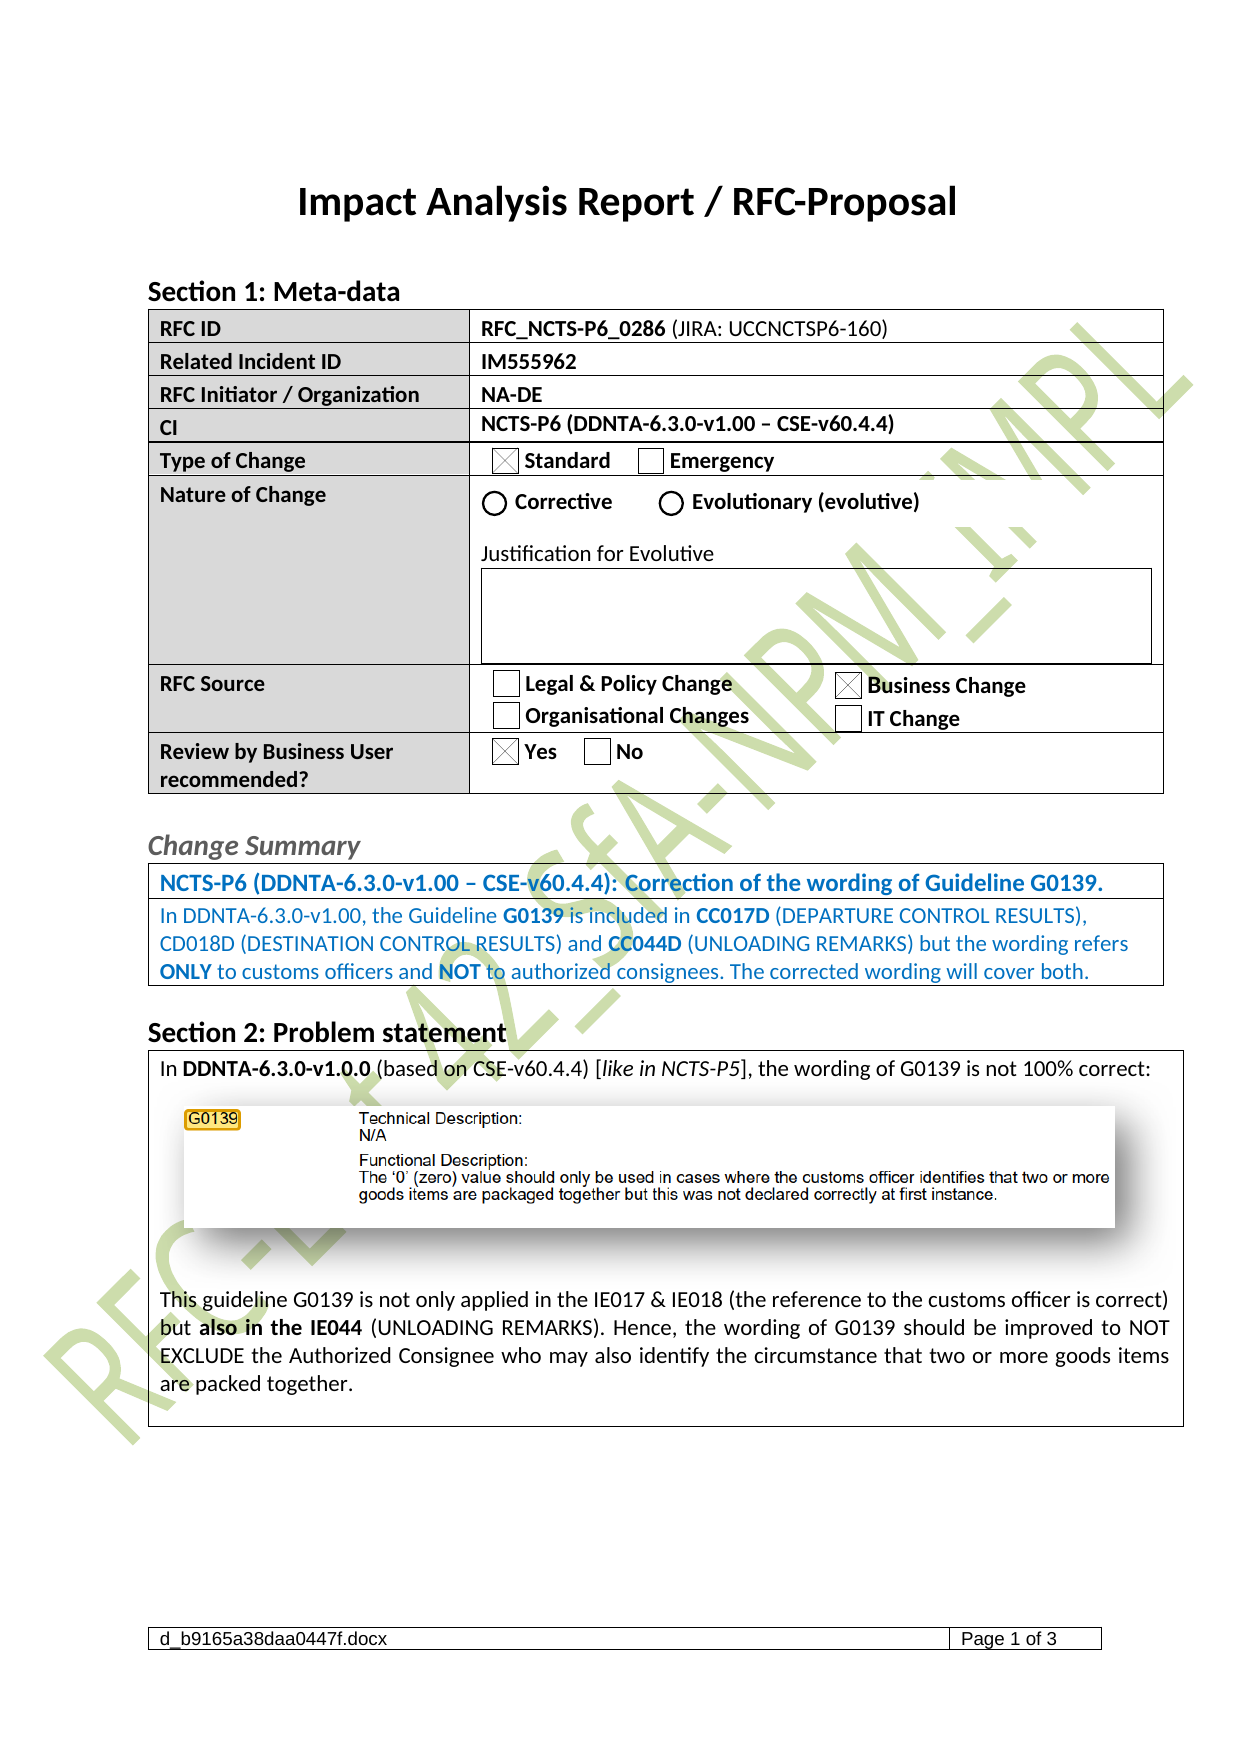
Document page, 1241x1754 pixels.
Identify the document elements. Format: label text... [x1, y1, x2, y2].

table_header RFC_NCTS-P6_0286 (JIRA: UCCNCTSP6-160) [470, 310, 1163, 342]
table_cell Justification for Evolutive [470, 476, 1163, 664]
table_cell Type of Change [149, 443, 469, 474]
table_cell [470, 665, 1163, 732]
table_header RFC ID [149, 310, 469, 342]
table_cell In DDNTA-6.3.0-v1.00, the Guideline G0139 is included in CC017D (DEPARTURE CONTROL RESULTS), CD018D (DESTINATION CONTROL RESULTS) and CC044D (UNLOADING REMARKS) but the wording refers ONLY to customs officers and NOT to authorized consignees. The corrected wording will cover both. [149, 899, 1163, 985]
table_cell Yes No [470, 733, 1163, 793]
table_header NCTS-P6 (DDNTA-6.3.0-v1.00 – CSE-v60.4.4): Correction of the wording of Guideline G0139. [149, 864, 1163, 897]
table_cell IM555962 [470, 343, 1163, 375]
table_cell CI [149, 409, 469, 441]
table_cell Related Incident ID [149, 343, 469, 375]
table_cell NCTS-P6 (DDNTA-6.3.0-v1.00 – CSE-v60.4.4) [470, 409, 1163, 441]
table_cell Nature of Change [149, 476, 469, 664]
picture [184, 1106, 1115, 1228]
text Change Summary [148, 827, 1102, 863]
table_cell Review by Business User recommended? [149, 733, 469, 793]
table_cell Standard Emergency [470, 443, 1163, 474]
text Section 2: Problem statement [148, 1014, 1102, 1050]
subtitle Impact Analysis Report / RFC-Proposal [148, 175, 1102, 226]
text Section 1: Meta-data [148, 273, 1102, 308]
table_cell RFC Source [149, 665, 469, 732]
table_header In DDNTA-6.3.0-v1.0.0 (based on CSE-v60.4.4) [like in NCTS-P5], the wording of G0139 is not 100% correct: This guideline G0139 is not only applied in the IE017 & IE018 (the reference to the customs officer is correct) but also in the IE044 (UNLOADING REMARKS). Hence, the wording of G0139 should be improved to NOT EXCLUDE the Authorized Consignee who may also identify the circumstance that two or more goods items are packed together. [149, 1051, 1183, 1426]
table_cell RFC Initiator / Organization [149, 376, 469, 408]
table_cell NA-DE [470, 376, 1163, 408]
